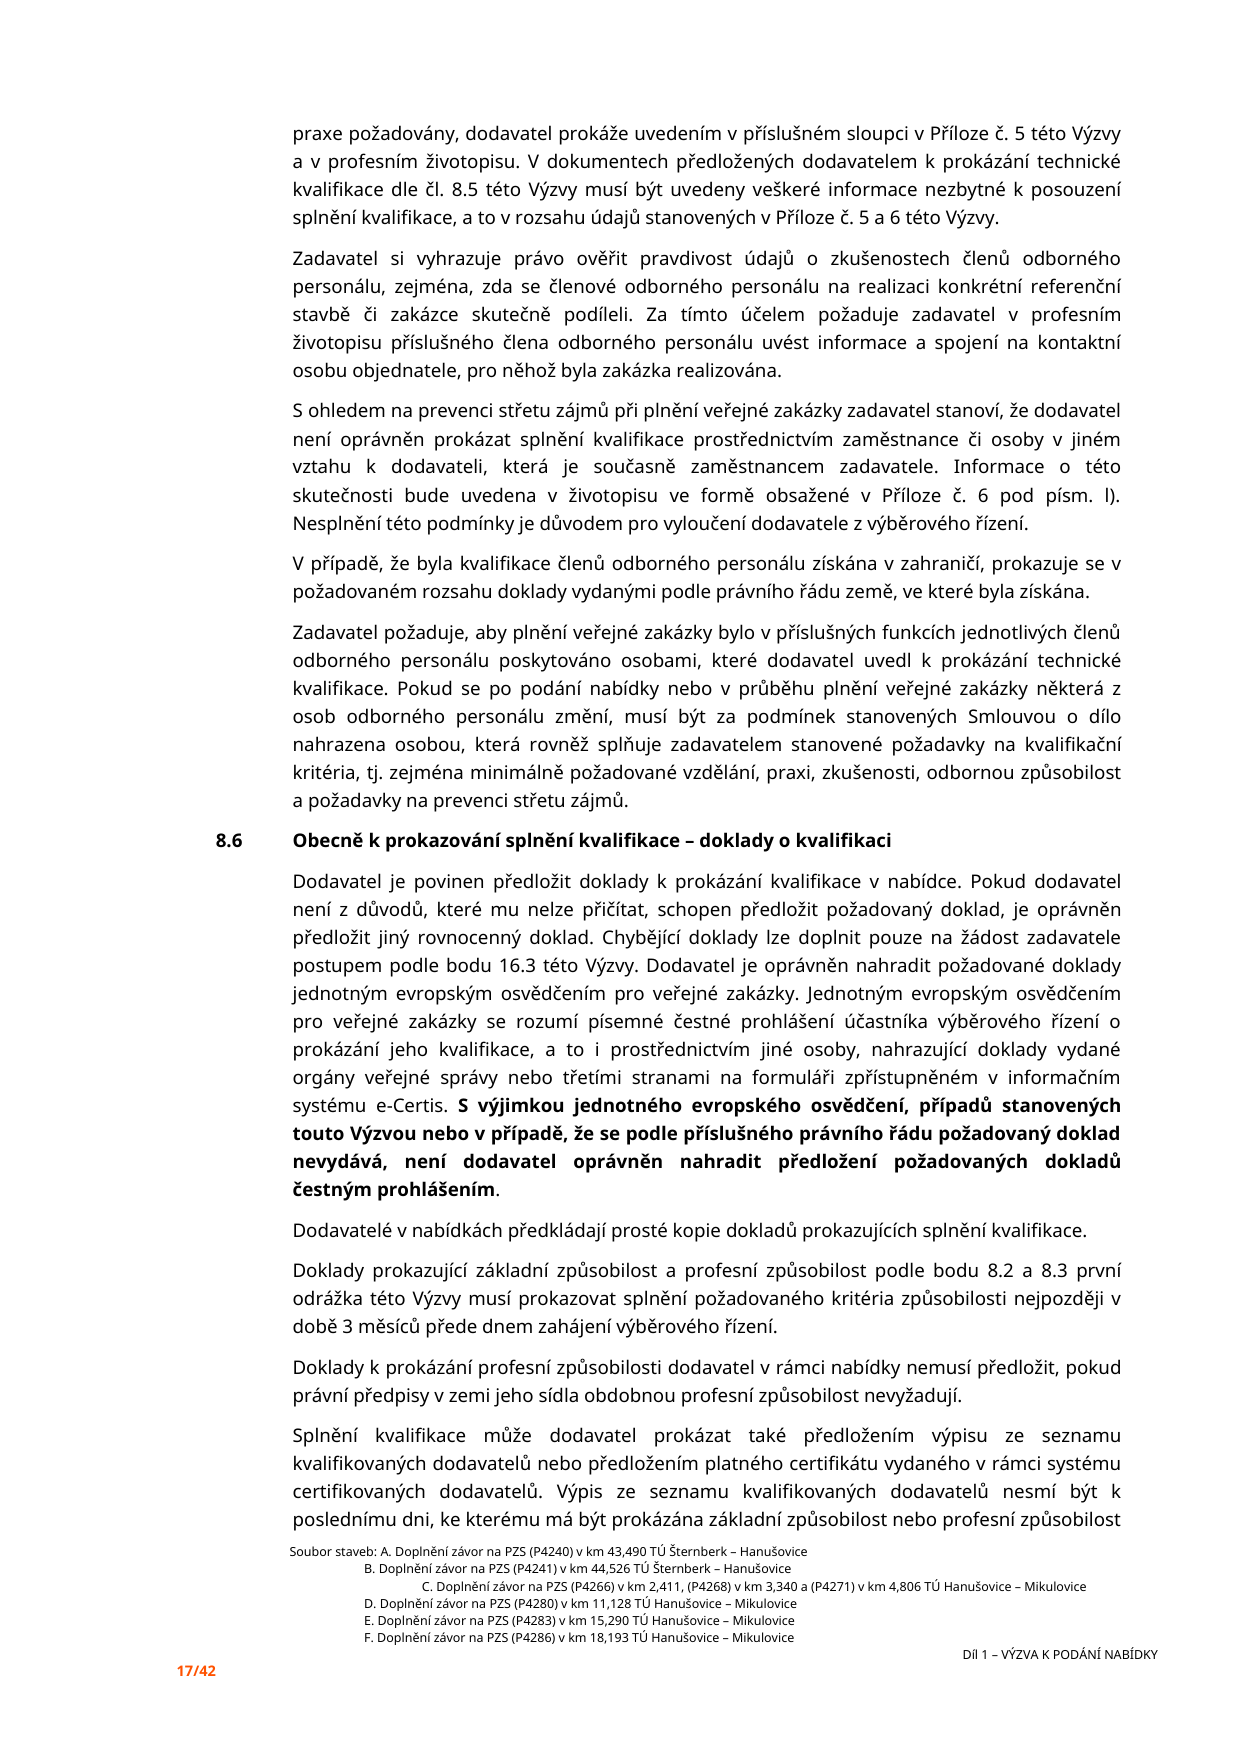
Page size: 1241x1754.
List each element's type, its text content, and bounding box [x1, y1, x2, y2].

text Dodavatelé v nabídkách předkládají prosté kopie dokladů prokazujících splnění kvalifikace. [292, 1217, 1122, 1242]
text Obecně k prokazování splnění kvalifikace – doklady o kvalifikaci [216, 828, 1122, 853]
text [292, 121, 1122, 230]
text Dodavatel je povinen předložit doklady k prokázání kvalifikace v nabídce. Pokud dodavatel není z důvodů, které mu nelze přičítat, schopen předložit požadovaný doklad, je oprávněn předložit jiný rovnocenný doklad. Chybějící doklady lze doplnit pouze na žádost zadavatele postupem podle bodu 16.3 této Výzvy. Dodavatel je oprávněn nahradit požadované doklady jednotným evropským osvědčením pro veřejné zakázky. Jednotným evropským osvědčením pro veřejné zakázky se rozumí písemné čestné prohlášení účastníka výběrového řízení o prokázání jeho kvalifikace, a to i prostřednictvím jiné osoby, nahrazující doklady vydané orgány veřejné správy nebo třetími stranami na formuláři zpřístupněném v informačním systému e-Certis. S výjimkou jednotného evropského osvědčení, případů stanovených touto Výzvou nebo v případě, že se podle příslušného právního řádu požadovaný doklad nevydává, není dodavatel oprávněn nahradit předložení požadovaných dokladů čestným prohlášením. [292, 868, 1122, 1202]
text S ohledem na prevenci střetu zájmů při plnění veřejné zakázky zadavatel stanoví, že dodavatel není oprávněn prokázat splnění kvalifikace prostřednictvím zaměstnance či osoby v jiném vztahu k dodavateli, která je současně zaměstnancem zadavatele. Informace o této skutečnosti bude uvedena v životopisu ve formě obsažené v Příloze č. 6 pod písm. l). Nesplnění této podmínky je důvodem pro vyloučení dodavatele z výběrového řízení. [292, 398, 1122, 535]
text Doklady prokazující základní způsobilost a profesní způsobilost podle bodu 8.2 a 8.3 první odrážka této Výzvy musí prokazovat splnění požadovaného kritéria způsobilosti nejpozději v době 3 měsíců přede dnem zahájení výběrového řízení. [292, 1257, 1122, 1339]
text Zadavatel si vyhrazuje právo ověřit pravdivost údajů o zkušenostech členů odborného personálu, zejména, zda se členové odborného personálu na realizaci konkrétní referenční stavbě či zakázce skutečně podíleli. Za tímto účelem požaduje zadavatel v profesním životopisu příslušného člena odborného personálu uvést informace a spojení na kontaktní osobu objednatele, pro něhož byla zakázka realizována. [292, 245, 1122, 383]
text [292, 1422, 1122, 1532]
text V případě, že byla kvalifikace členů odborného personálu získána v zahraničí, prokazuje se v požadovaném rozsahu doklady vydanými podle právního řádu země, ve které byla získána. [292, 550, 1122, 604]
text Zadavatel požaduje, aby plnění veřejné zakázky bylo v příslušných funkcích jednotlivých členů odborného personálu poskytováno osobami, které dodavatel uvedl k prokázání technické kvalifikace. Pokud se po podání nabídky nebo v průběhu plnění veřejné zakázky některá z osob odborného personálu změní, musí být za podmínek stanovených Smlouvou o dílo nahrazena osobou, která rovněž splňuje zadavatelem stanovené požadavky na kvalifikační kritéria, tj. zejména minimálně požadované vzdělání, praxi, zkušenosti, odbornou způsobilost a požadavky na prevenci střetu zájmů. [292, 619, 1122, 813]
text Doklady k prokázání profesní způsobilosti dodavatel v rámci nabídky nemusí předložit, pokud právní předpisy v zemi jeho sídla obdobnou profesní způsobilost nevyžadují. [292, 1354, 1122, 1407]
